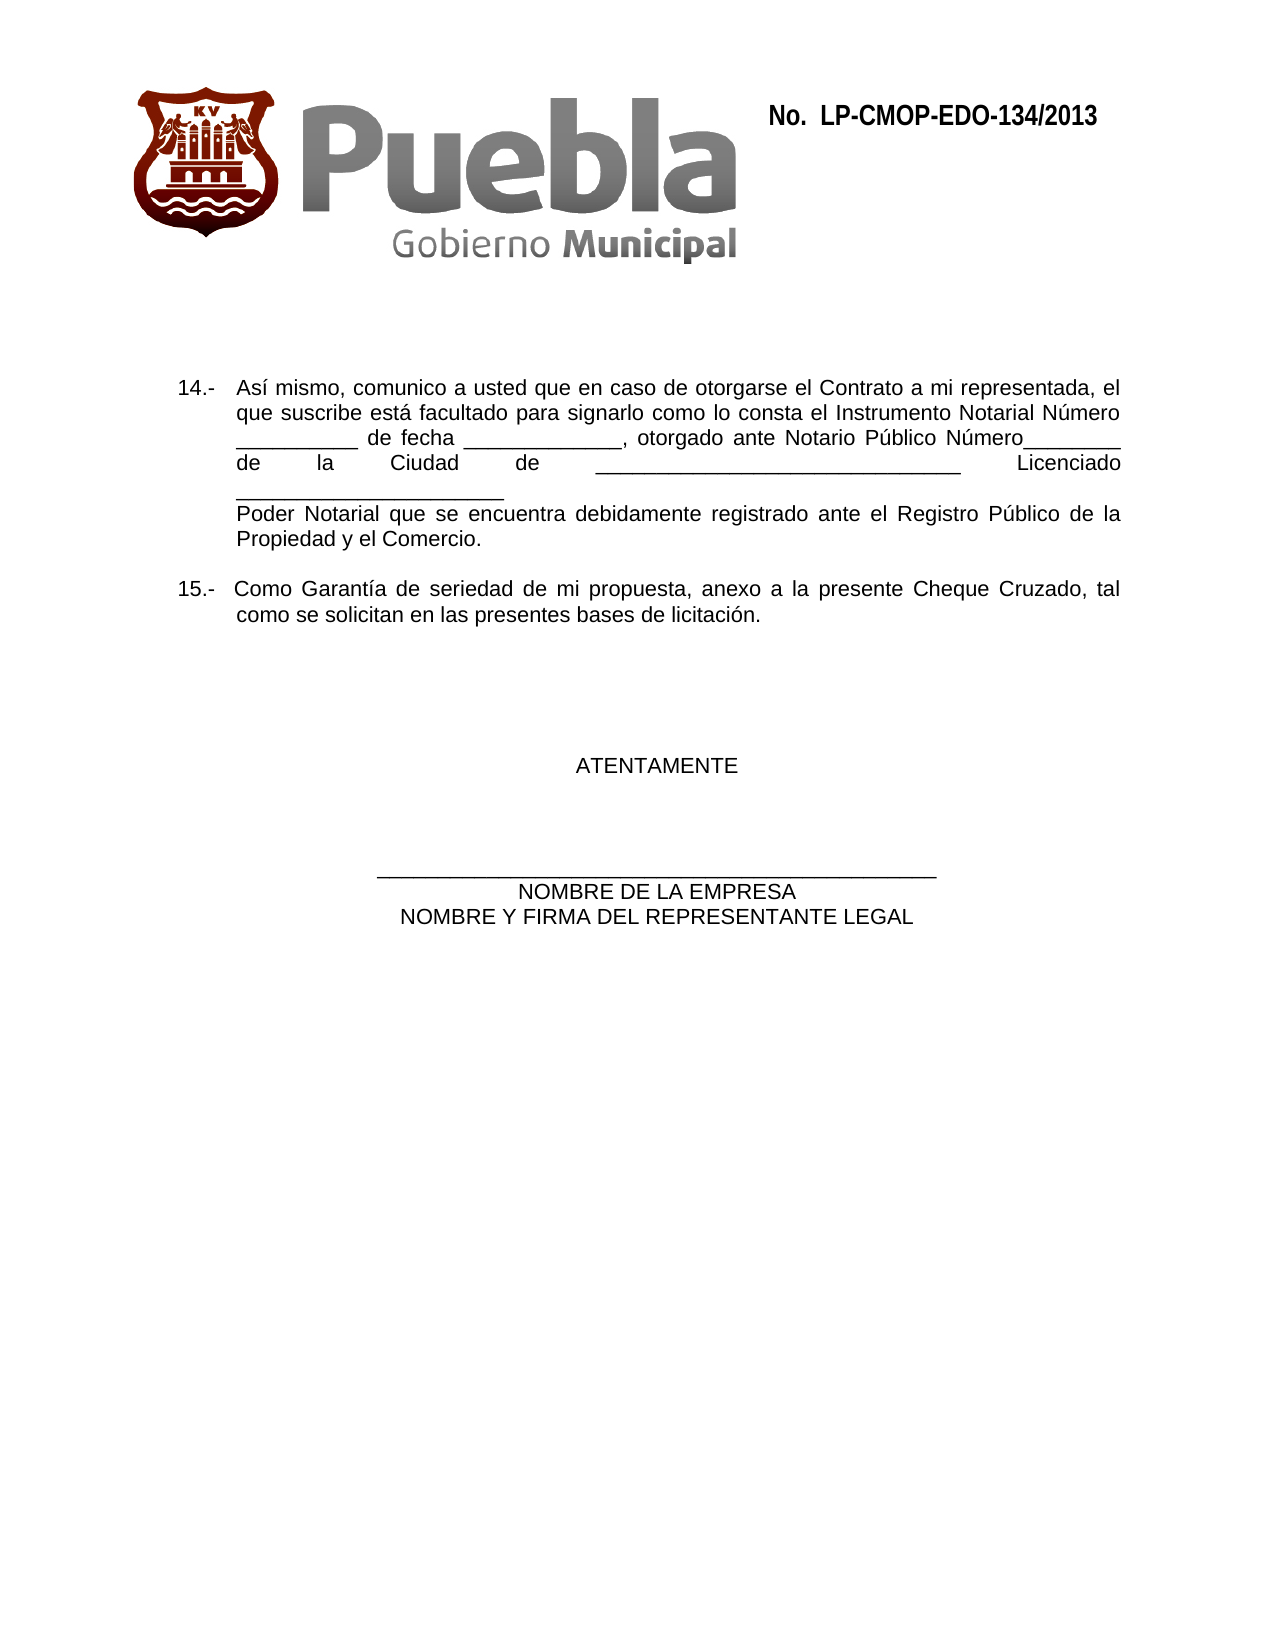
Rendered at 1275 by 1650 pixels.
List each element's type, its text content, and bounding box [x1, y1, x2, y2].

text 14.- Así mismo, comunico a usted que en caso de otorgarse el Contrato a mi representada, el que suscribe está facultado para signarlo como lo consta el Instrumento Notarial Número __________ de fecha _____________, otorgado ante Notario Público Número________ de de ______________________________ Licenciado ______________________ Poder Notarial que se encuentra debidamente registrado ante el Registro Público de y el Comercio. [177, 374, 1122, 551]
text ATENTAMENTE [192, 753, 1122, 778]
text ______________________________________________ [192, 853, 1122, 879]
text NOMBRE Y FIRMA DEL REPRESENTANTE LEGAL [192, 904, 1122, 929]
picture [133, 87, 736, 264]
text NOMBRE DE [192, 879, 1122, 904]
text 15.- Como Garantía de seriedad de mi propuesta, anexo a la presente Cheque Cruzado, tal como se solicitan en las presentes bases de licitación. [177, 576, 1122, 627]
